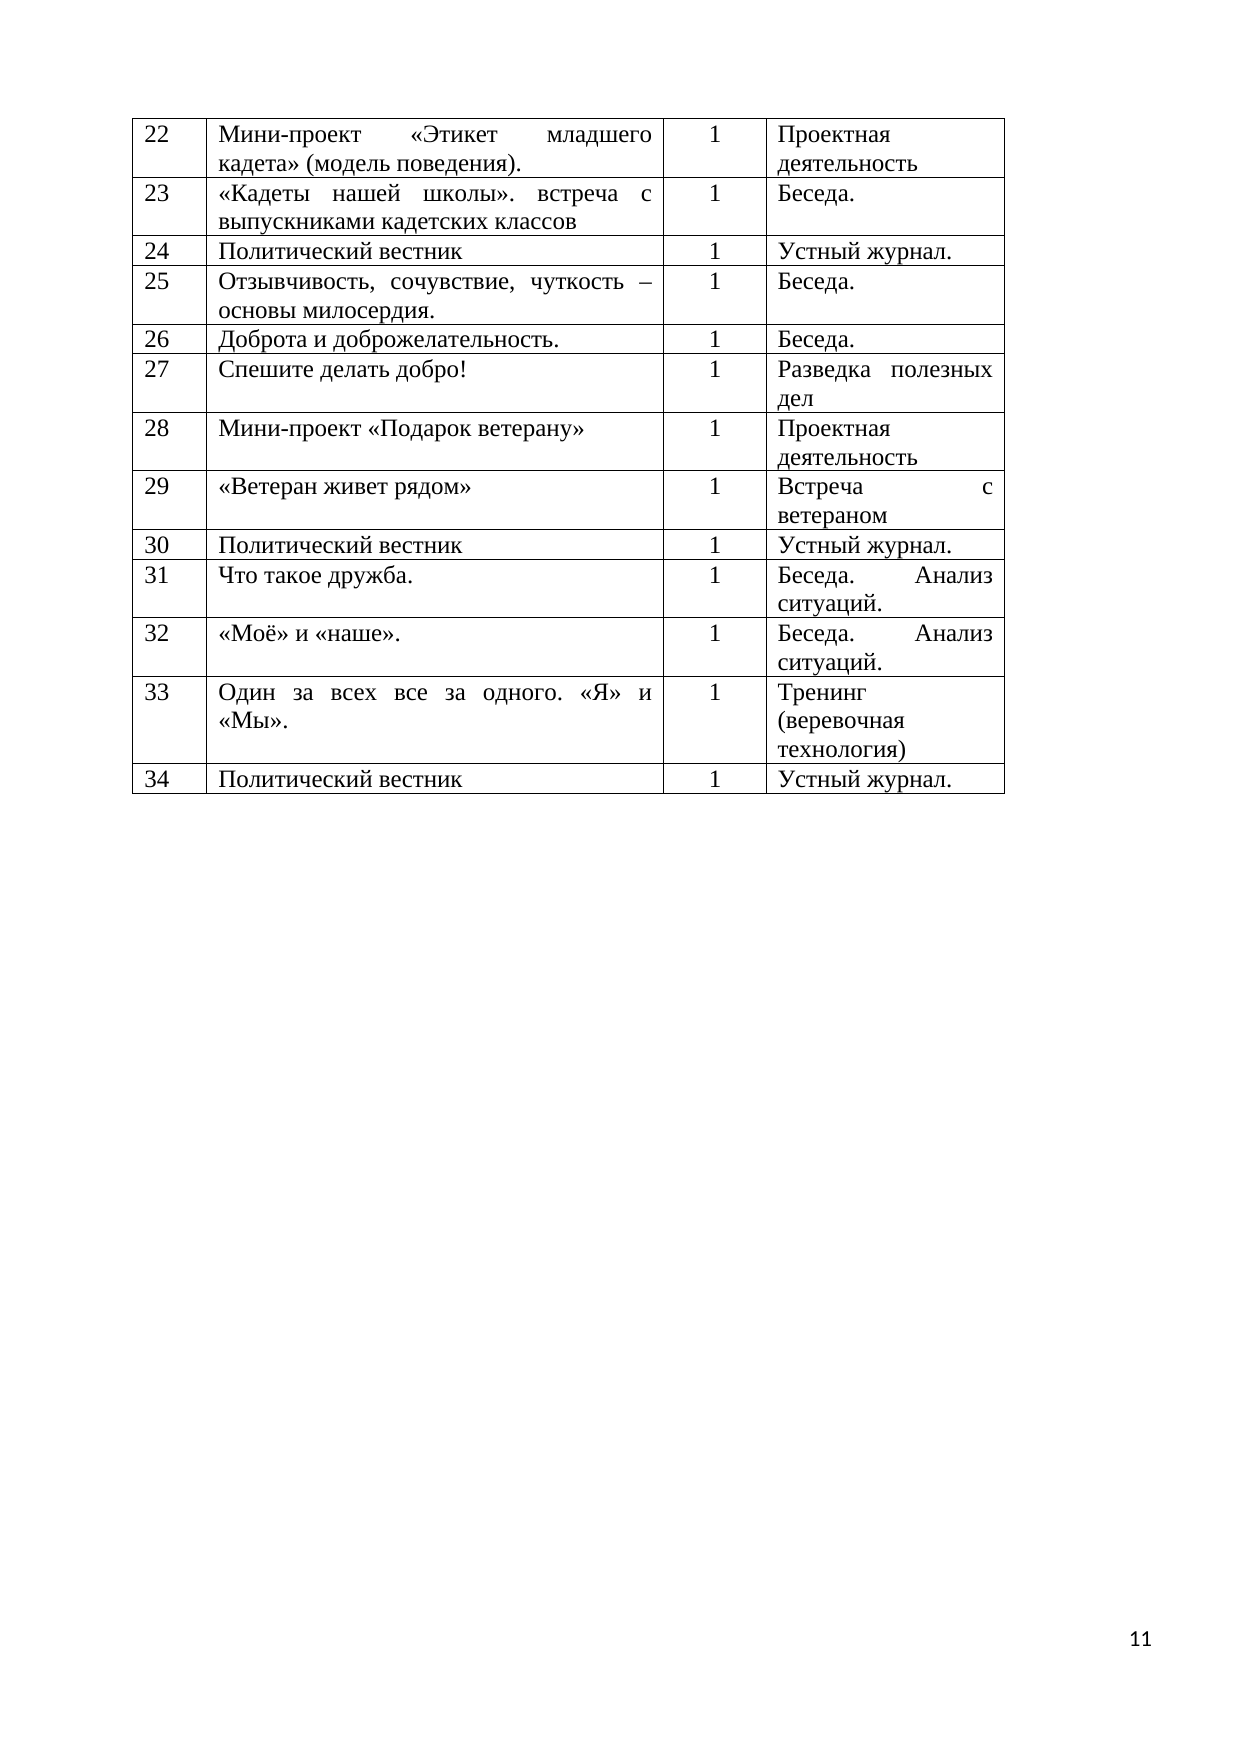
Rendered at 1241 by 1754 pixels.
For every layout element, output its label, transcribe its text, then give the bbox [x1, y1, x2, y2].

table_cell 29 [133, 471, 206, 529]
table_cell 1 [664, 560, 766, 617]
table_cell 1 [664, 325, 766, 353]
table_cell 1 [664, 413, 766, 470]
table_cell 1 [664, 618, 766, 676]
table_cell Политический вестник [207, 530, 663, 559]
table_cell 33 [133, 677, 206, 763]
table_cell Политический вестник [207, 764, 663, 793]
table_cell 30 [133, 530, 206, 559]
table_cell 34 [133, 764, 206, 793]
table_cell Проектная деятельность [767, 413, 1004, 470]
table_cell Доброта и доброжелательность. [207, 325, 663, 353]
table_cell Один за всех все за одного. «Я» и «Мы». [207, 677, 663, 763]
table_cell Что такое дружба. [207, 560, 663, 617]
table_cell Мини-проект «Этикет младшего кадета» (модель поведения). [207, 119, 663, 177]
table_cell Тренинг (веревочная технология) [767, 677, 1004, 763]
table_cell Устный журнал. [767, 764, 1004, 793]
table_cell 1 [664, 266, 766, 323]
table_cell 1 [664, 764, 766, 793]
table_cell 24 [133, 236, 206, 265]
table_cell 28 [133, 413, 206, 470]
table_cell 1 [664, 119, 766, 177]
table_cell Устный журнал. [767, 236, 1004, 265]
table_cell Проектная деятельность [767, 119, 1004, 177]
table_cell 1 [664, 354, 766, 412]
table_cell Разведка полезных дел [767, 354, 1004, 412]
table_cell Беседа. [767, 266, 1004, 323]
table_cell 23 [133, 178, 206, 235]
table_cell Беседа. [767, 325, 1004, 353]
table_cell 22 [133, 119, 206, 177]
table_cell 31 [133, 560, 206, 617]
table_cell 27 [133, 354, 206, 412]
table_cell Спешите делать добро! [207, 354, 663, 412]
table_cell «Моё» и «наше». [207, 618, 663, 676]
table_cell 1 [664, 236, 766, 265]
table_cell «Кадеты нашей школы». встреча с выпускниками кадетских классов [207, 178, 663, 235]
table_cell 32 [133, 618, 206, 676]
table_cell Беседа. [767, 178, 1004, 235]
table_cell Беседа. Анализ ситуаций. [767, 618, 1004, 676]
table_cell 1 [664, 677, 766, 763]
table_cell 26 [133, 325, 206, 353]
table_cell Беседа. Анализ ситуаций. [767, 560, 1004, 617]
table_cell Отзывчивость, сочувствие, чуткость – основы милосердия. [207, 266, 663, 323]
table_cell Мини-проект «Подарок ветерану» [207, 413, 663, 470]
table_cell 25 [133, 266, 206, 323]
table_cell Политический вестник [207, 236, 663, 265]
table_cell 1 [664, 530, 766, 559]
table_cell «Ветеран живет рядом» [207, 471, 663, 529]
table_cell 1 [664, 471, 766, 529]
table_cell Встреча с ветераном [767, 471, 1004, 529]
table_cell Устный журнал. [767, 530, 1004, 559]
table_cell 1 [664, 178, 766, 235]
